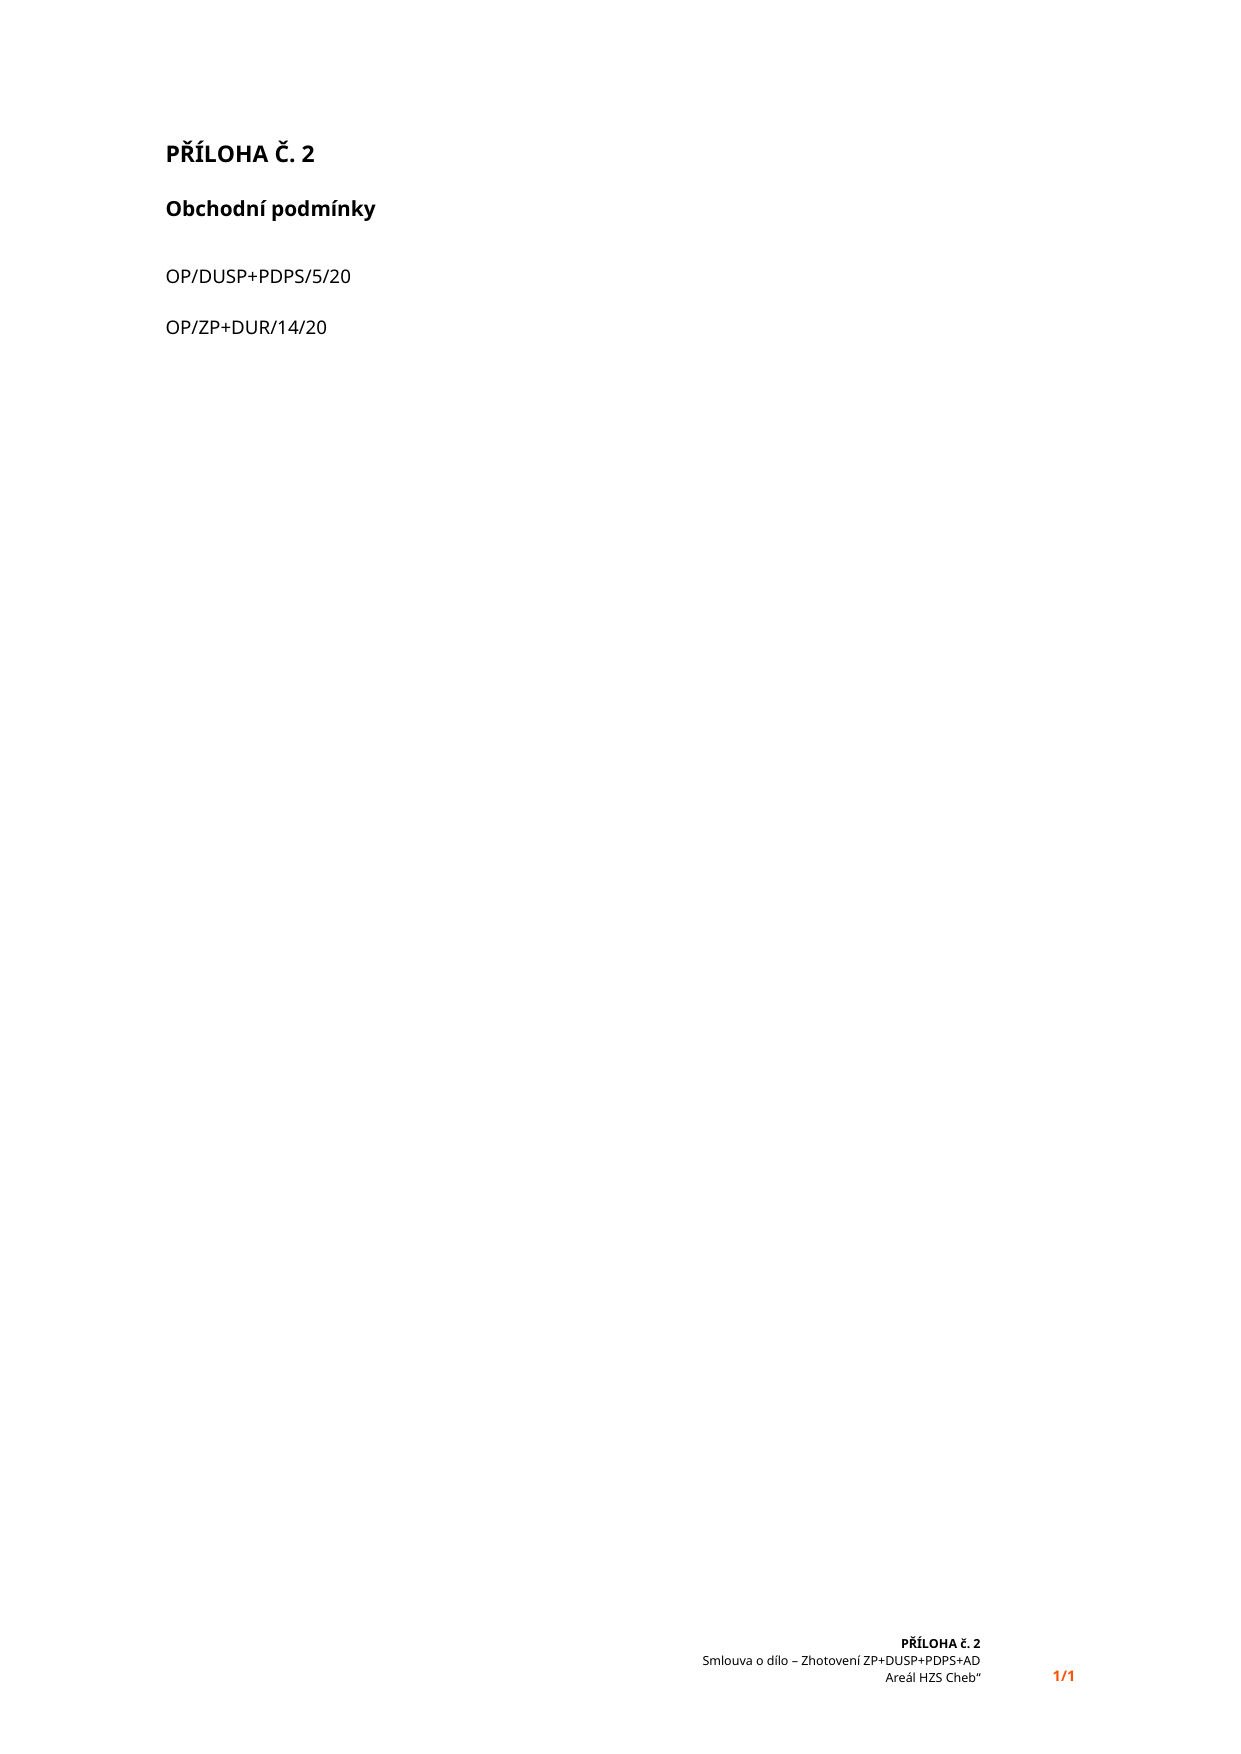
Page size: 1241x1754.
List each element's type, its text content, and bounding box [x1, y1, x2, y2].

text OP/DUSP+PDPS/5/20 [165, 263, 1075, 288]
text Příloha č. 2 [165, 138, 1075, 170]
text Obchodní podmínky [165, 194, 1075, 222]
text OP/ZP+DUR/14/20 [165, 314, 1075, 339]
